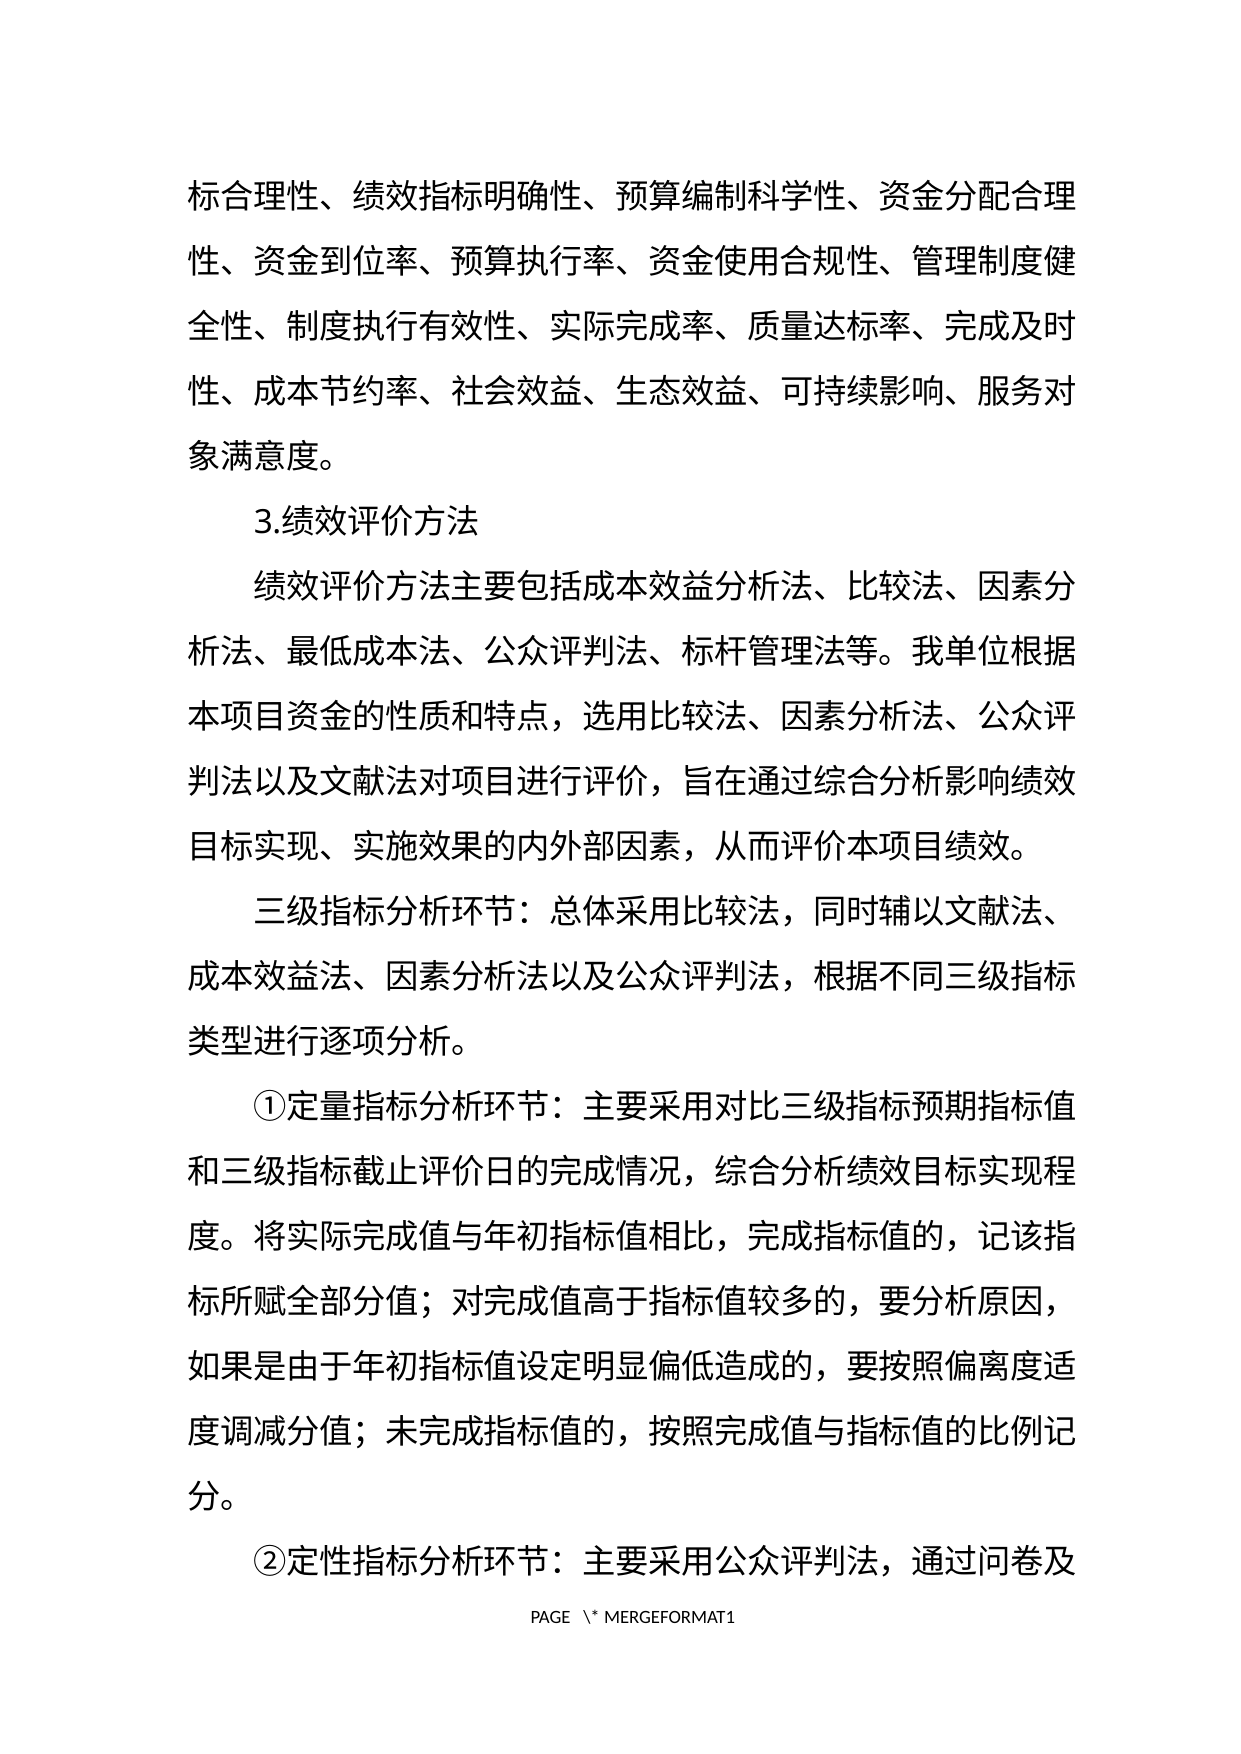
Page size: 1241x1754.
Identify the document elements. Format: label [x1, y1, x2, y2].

text [187, 162, 1078, 1592]
